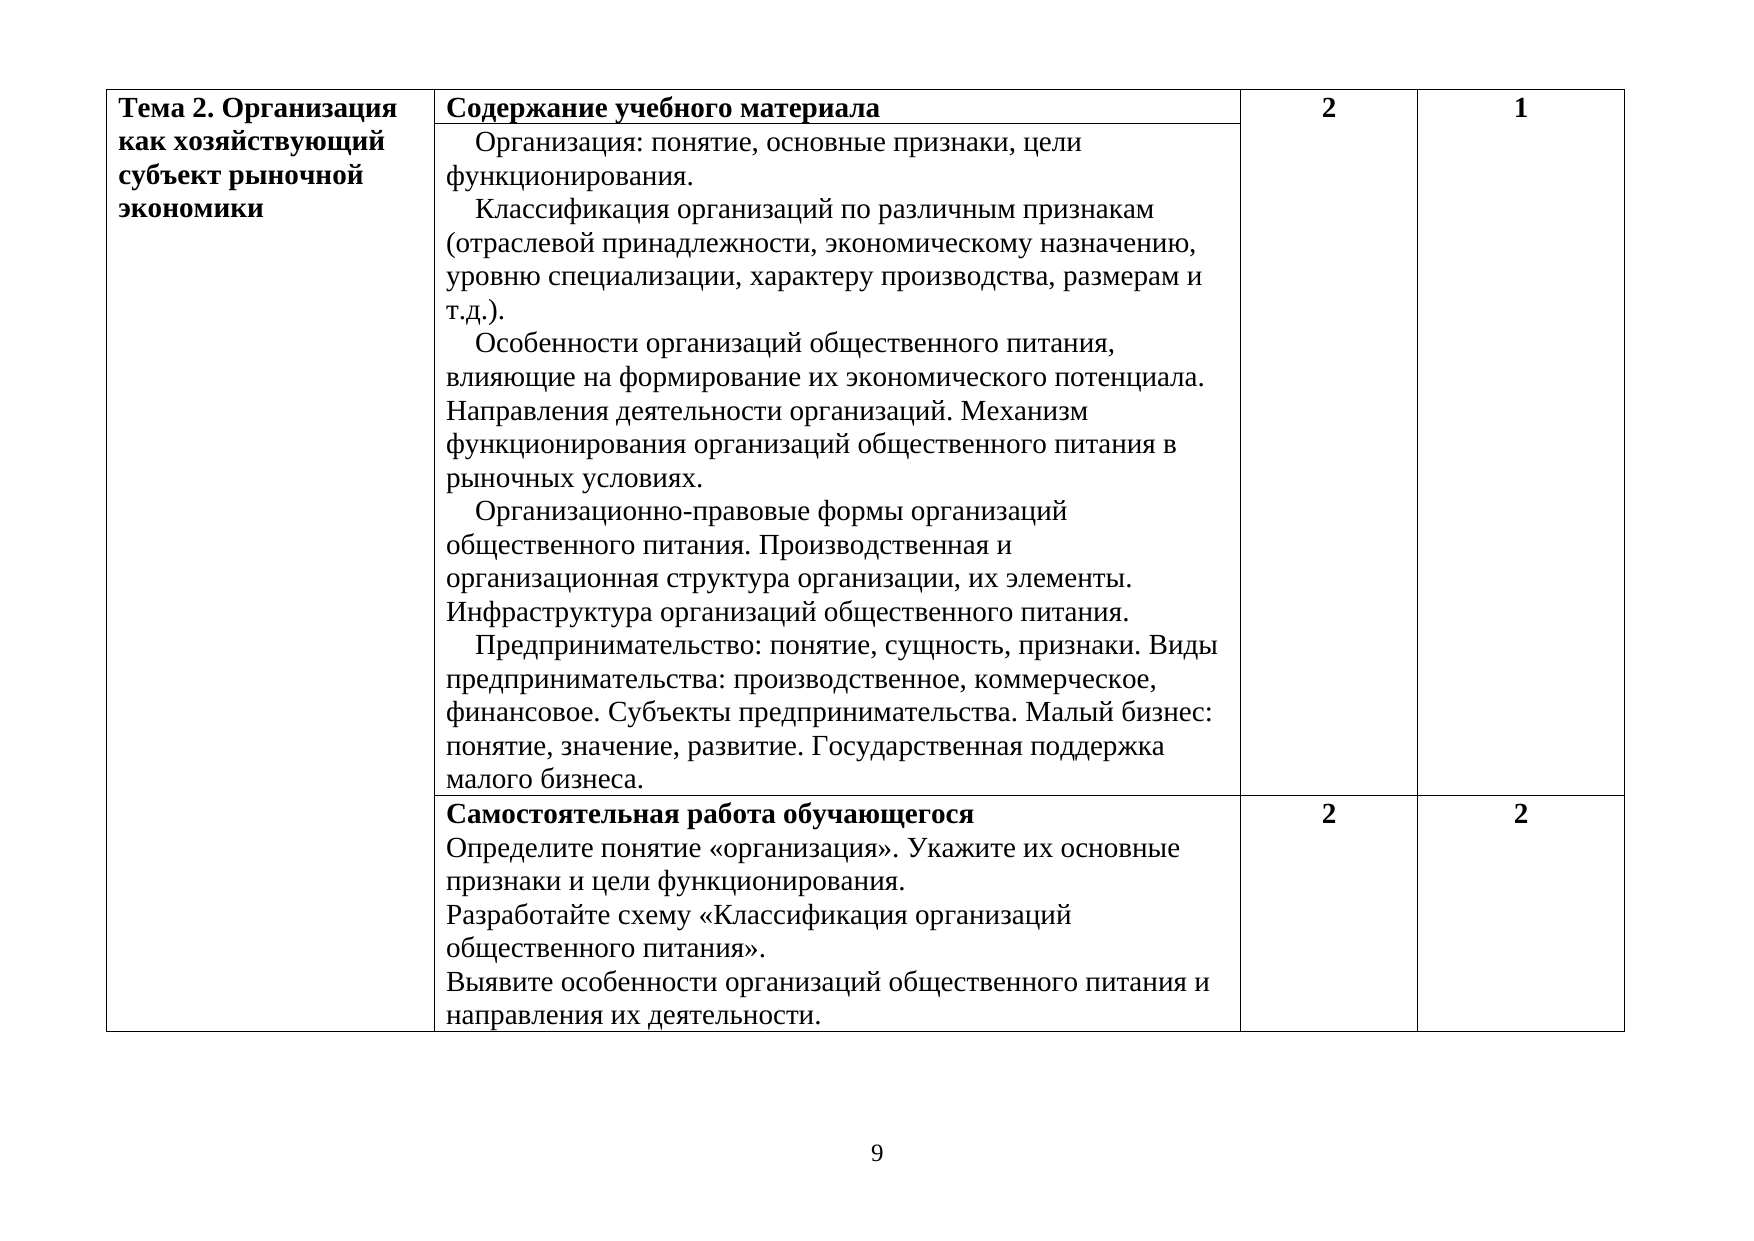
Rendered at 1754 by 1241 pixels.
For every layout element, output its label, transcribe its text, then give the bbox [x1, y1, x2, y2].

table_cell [435, 796, 1240, 1031]
table_cell 2 [1241, 796, 1417, 1031]
table_cell Организация: понятие, основные признаки, цели функционирования. Классификация организаций по различным признакам (отраслевой принадлежности, экономическому назначению, уровню специализации, характеру производства, размерам и т.д.). Особенности организаций общественного питания, влияющие на формирование их экономического потенциала. Направления деятельности организаций. Механизм функционирования организаций общественного питания в рыночных условиях. Организационно-правовые формы организаций общественного питания. Производственная и организационная структура организации, их элементы. Инфраструктура организаций общественного питания. Предпринимательство: понятие, сущность, признаки. Виды предпринимательства: производственное, коммерческое, финансовое. Субъекты предпринимательства. Малый бизнес: понятие, значение, развитие. Государственная поддержка малого бизнеса. [435, 124, 1240, 795]
table_cell 1 [1418, 90, 1624, 795]
table_cell Тема 2. Организация как хозяйствующий субъект рыночной экономики [107, 90, 434, 1031]
table_cell 2 [1418, 796, 1624, 1031]
table_cell 2 [1241, 90, 1417, 795]
table_cell Содержание учебного материала [435, 90, 1240, 123]
